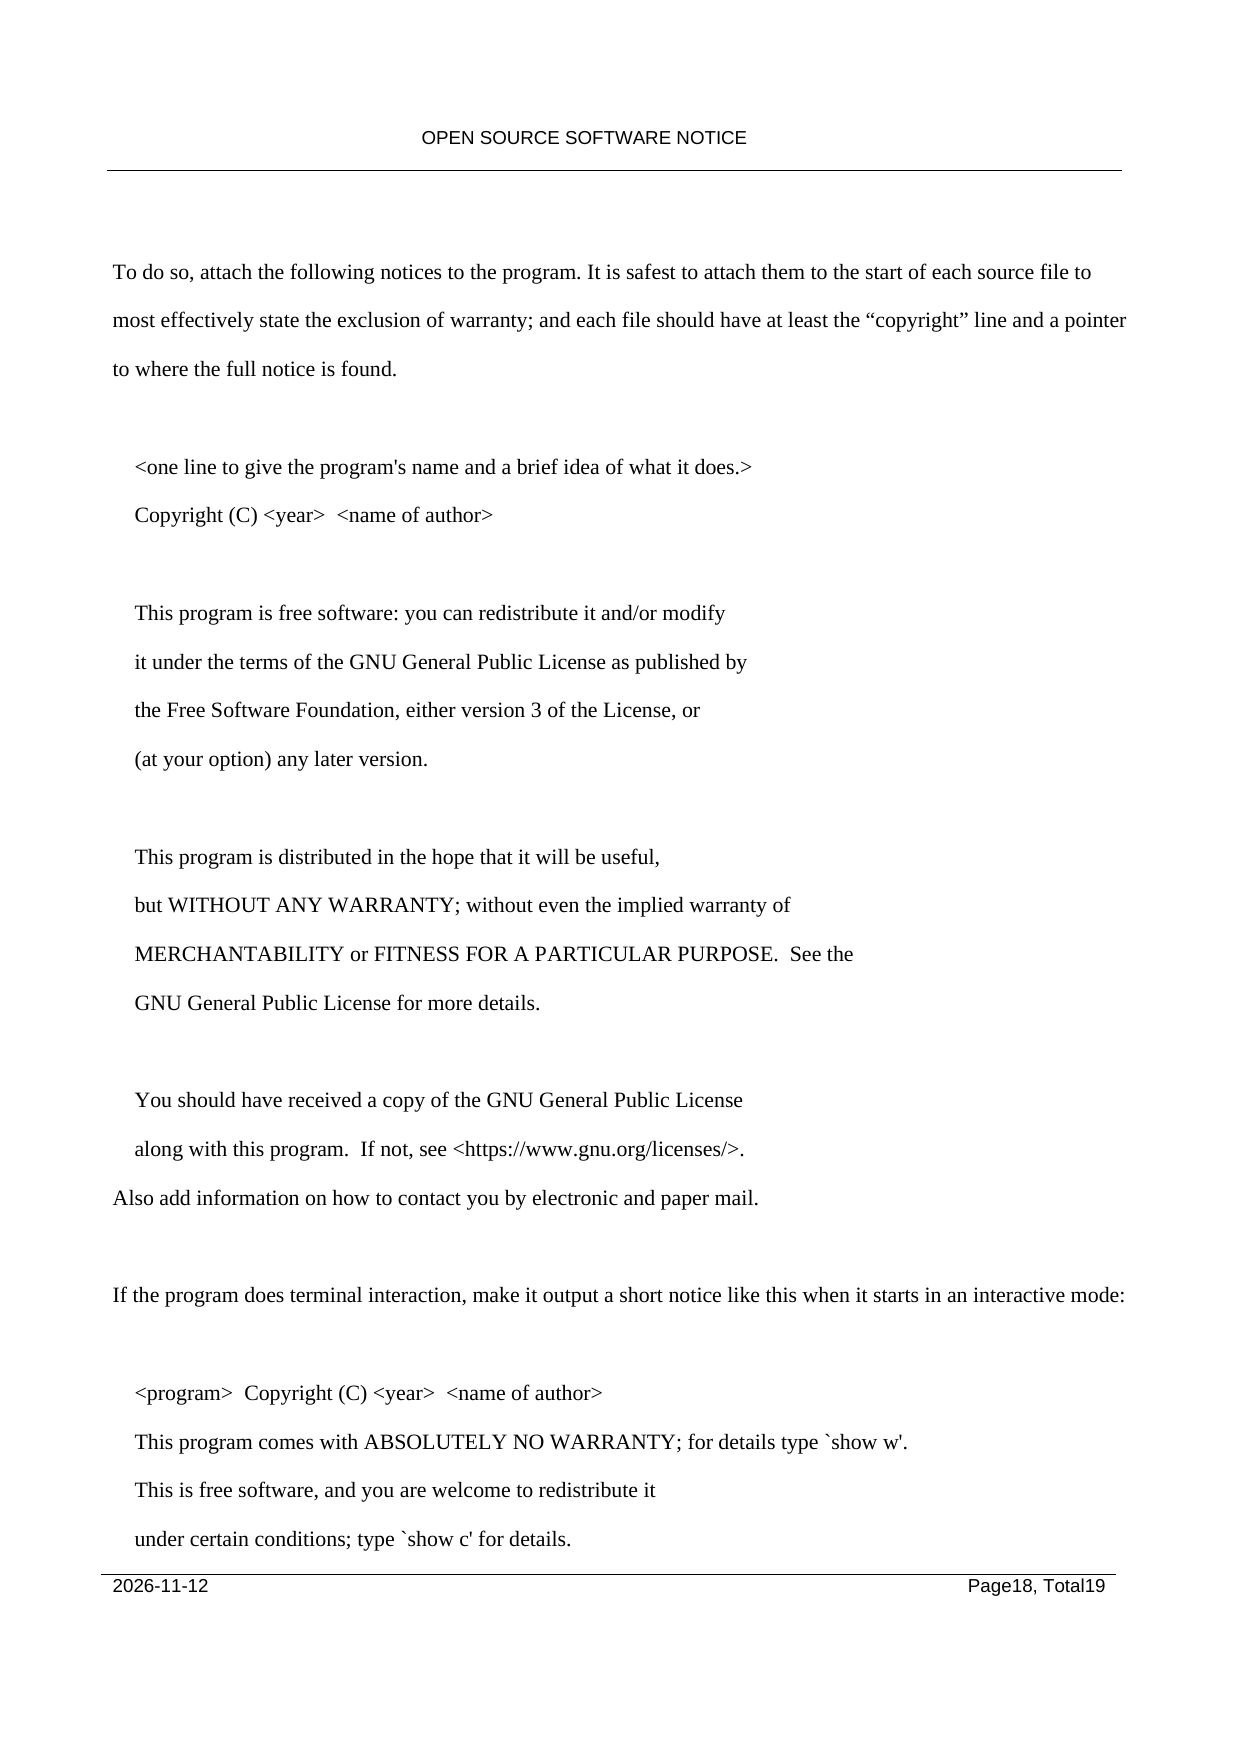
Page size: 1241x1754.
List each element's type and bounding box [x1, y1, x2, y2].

text [112, 206, 1128, 1555]
